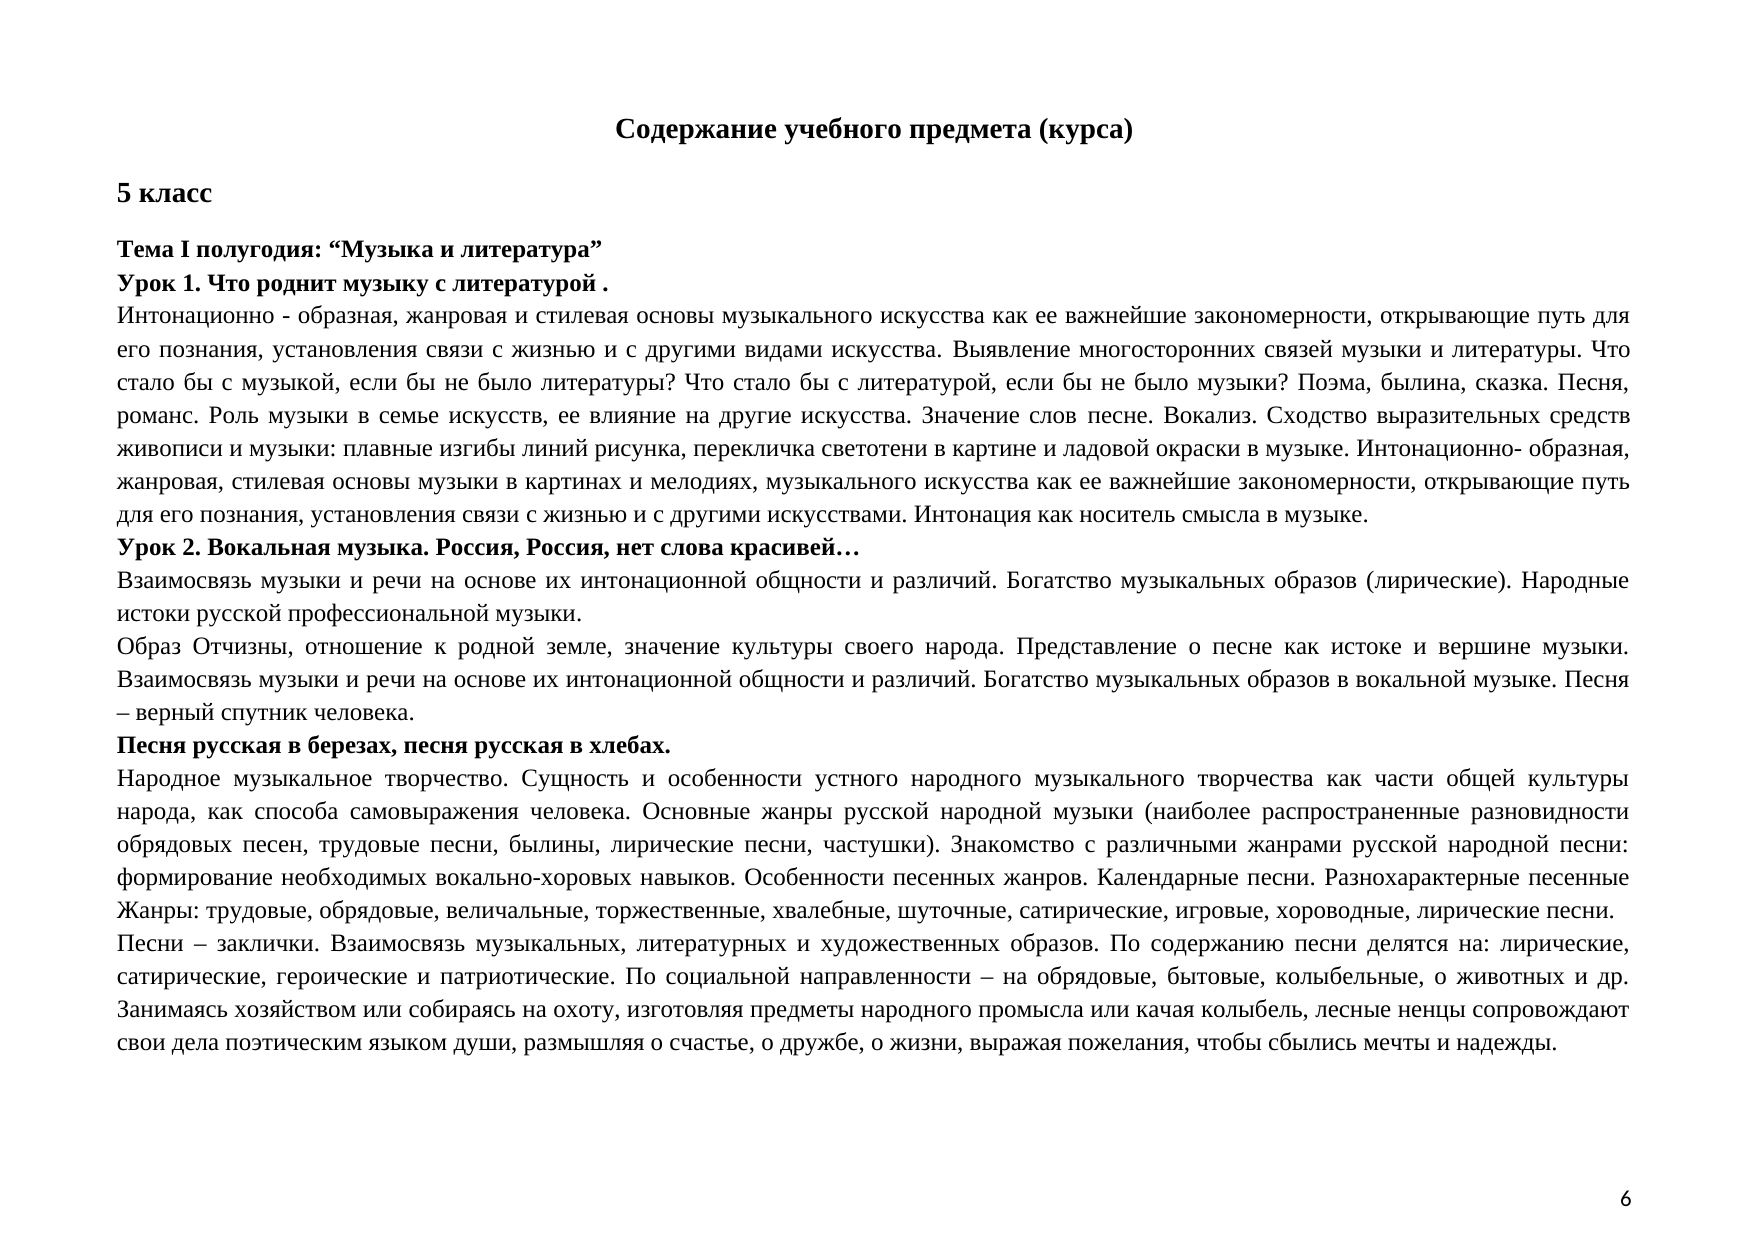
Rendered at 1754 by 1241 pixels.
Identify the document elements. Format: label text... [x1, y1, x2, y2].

text Взаимосвязь музыки и речи на основе их интонационной общности и различий. Богатство музыкальных образов (лирические). Народные истоки русской профессиональной музыки. [117, 565, 1631, 627]
text Интонационно - образная, жанровая и стилевая основы музыкального искусства как ее важнейшие закономерности, открывающие путь для его познания, установления связи с жизнью и с другими видами искусства. Выявление многосторонних связей музыки и литературы. Что стало бы с музыкой, если бы не было литературы? Что стало бы с литературой, если бы не было музыки? Поэма, былина, сказка. Песня, романс. Роль музыки в семье искусств, ее влияние на другие искусства. Значение слов песне. Вокализ. Сходство выразительных средств живописи и музыки: плавные изгибы линий рисунка, перекличка светотени в картине и ладовой окраски в музыке. Интонационно- образная, жанровая, стилевая основы музыки в картинах и мелодиях, музыкального искусства как ее важнейшие закономерности, открывающие путь для его познания, установления связи с жизнью и с другими искусствами. Интонация как носитель смысла в музыке. [117, 301, 1631, 527]
text Образ Отчизны, отношение к родной земле, значение культуры своего народа. Представление о песне как истоке и вершине музыки. Взаимосвязь музыки и речи на основе их интонационной общности и различий. Богатство музыкальных образов в вокальной музыке. Песня – верный спутник человека. [117, 631, 1631, 726]
text Урок 2. Вокальная музыка. Россия, Россия, нет слова красивей… [117, 532, 1631, 561]
text Содержание учебного предмета (курса) [117, 112, 1632, 145]
text 5 класс [117, 175, 1632, 209]
text Песня русская в березах, песня русская в хлебах. [117, 730, 1631, 759]
text Песни – заклички. Взаимосвязь музыкальных, литературных и художественных образов. По содержанию песни делятся на: лирические, сатирические, героические и патриотические. По социальной направленности – на обрядовые, бытовые, колыбельные, о животных и др. Занимаясь хозяйством или собираясь на охоту, изготовляя предметы народного промысла или качая колыбель, лесные ненцы сопровождают свои дела поэтическим языком души, размышляя о счастье, о дружбе, о жизни, выражая пожелания, чтобы сбылись мечты и надежды. [117, 928, 1631, 1056]
text Тема I полугодия: “Музыка и литература” [117, 234, 1631, 263]
text Народное музыкальное творчество. Сущность и особенности устного народного музыкального творчества как части общей культуры народа, как способа самовыражения человека. Основные жанры русской народной музыки (наиболее распространенные разновидности обрядовых песен, трудовые песни, былины, лирические песни, частушки). Знакомство с различными жанрами русской народной песни: формирование необходимых вокально-хоровых навыков. Особенности песенных жанров. Календарные песни. Разнохарактерные песенные Жанры: трудовые, обрядовые, величальные, торжественные, хвалебные, шуточные, сатирические, игровые, хороводные, лирические песни. [117, 763, 1631, 924]
text Урок 1. Что роднит музыку с литературой . [117, 268, 1631, 296]
